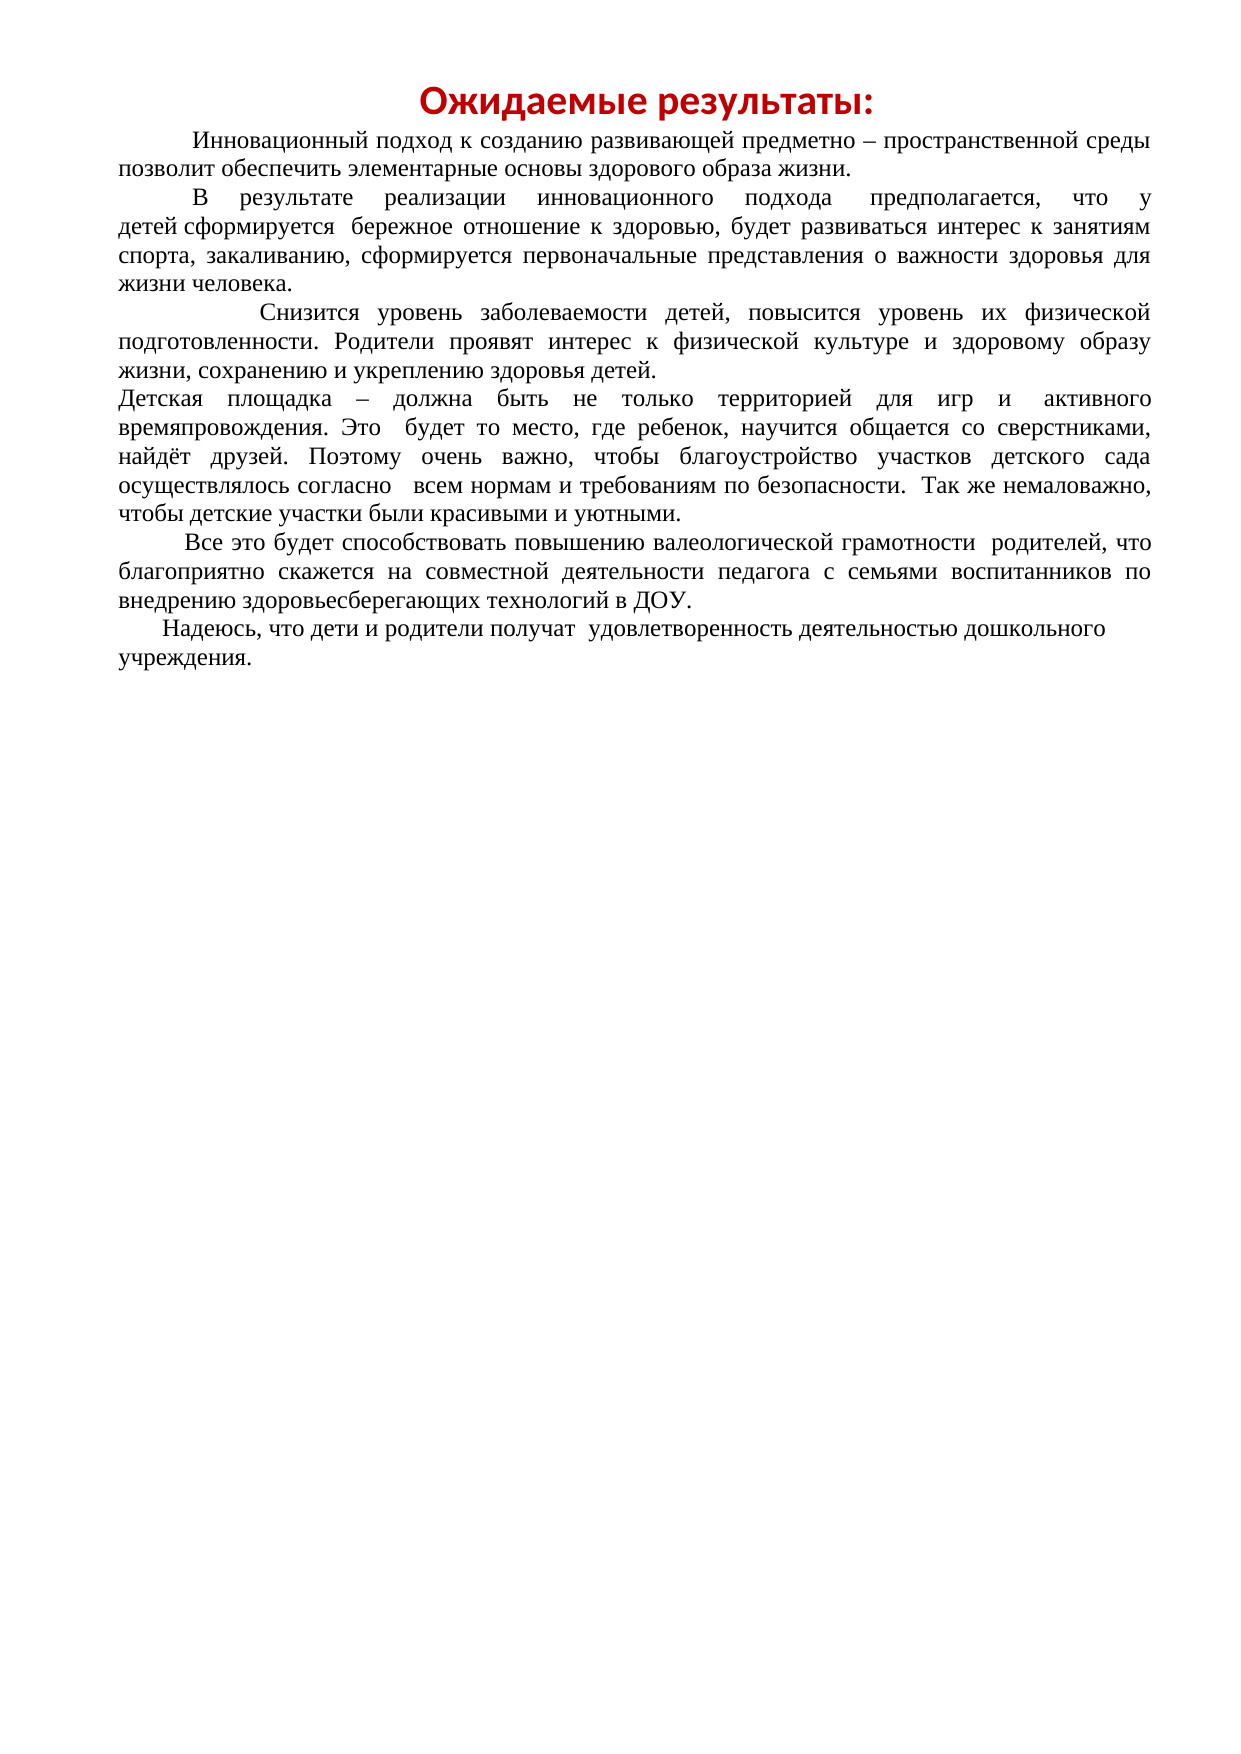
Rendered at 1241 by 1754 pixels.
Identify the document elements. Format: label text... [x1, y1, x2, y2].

text Ожидаемые результаты: [118, 74, 1152, 125]
text В результате реализации инновационного подхода предполагается, что у детей сформируется бережное отношение к здоровью, будет развиваться интерес к занятиям спорта, закаливанию, сформируется первоначальные представления о важности здоровья для жизни человека. [118, 182, 1152, 297]
text Инновационный подход к созданию развивающей предметно – пространственной среды позволит обеспечить элементарные основы здорового образа жизни. [118, 125, 1152, 182]
text Все это будет способствовать повышению валеологической грамотности родителей, что благоприятно скажется на совместной деятельности педагога с семьями воспитанников по внедрению здоровьесберегающих технологий в ДОУ. [118, 527, 1152, 613]
text Надеюсь, что дети и родители получат удовлетворенность деятельностью дошкольного учреждения. [118, 613, 1152, 671]
text Снизится уровень заболеваемости детей, повысится уровень их физической подготовленности. Родители проявят интерес к физической культуре и здоровому образу жизни, сохранению и укреплению здоровья детей. [118, 297, 1152, 383]
text Детская площадка – должна быть не только территорией для игр и активного времяпровождения. Это будет то место, где ребенок, научится общается со сверстниками, найдёт друзей. Поэтому очень важно, чтобы благоустройство участков детского сада осуществлялось согласно всем нормам и требованиям по безопасности. Так же немаловажно, чтобы детские участки были красивыми и уютными. [118, 383, 1152, 527]
